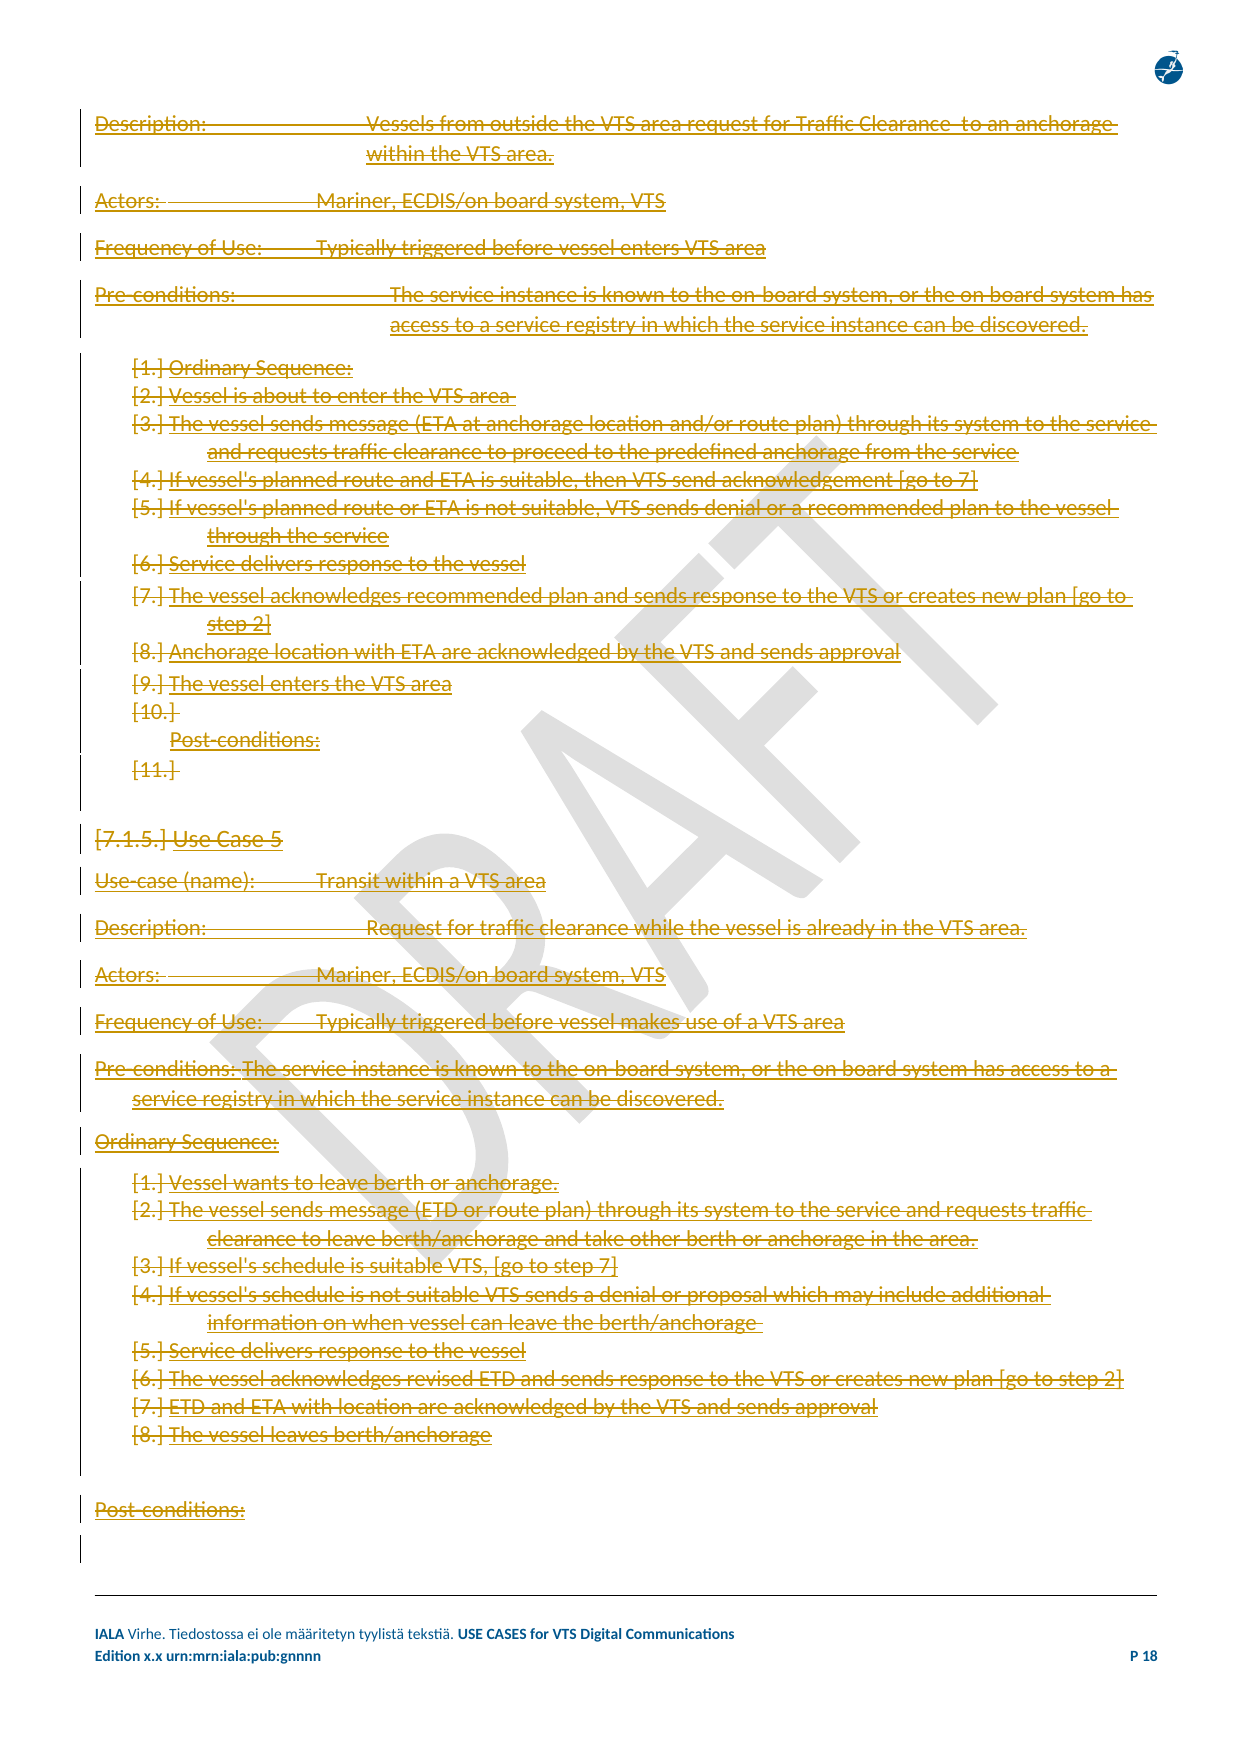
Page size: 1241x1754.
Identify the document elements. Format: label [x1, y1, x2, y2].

picture [1123, 0, 1241, 119]
